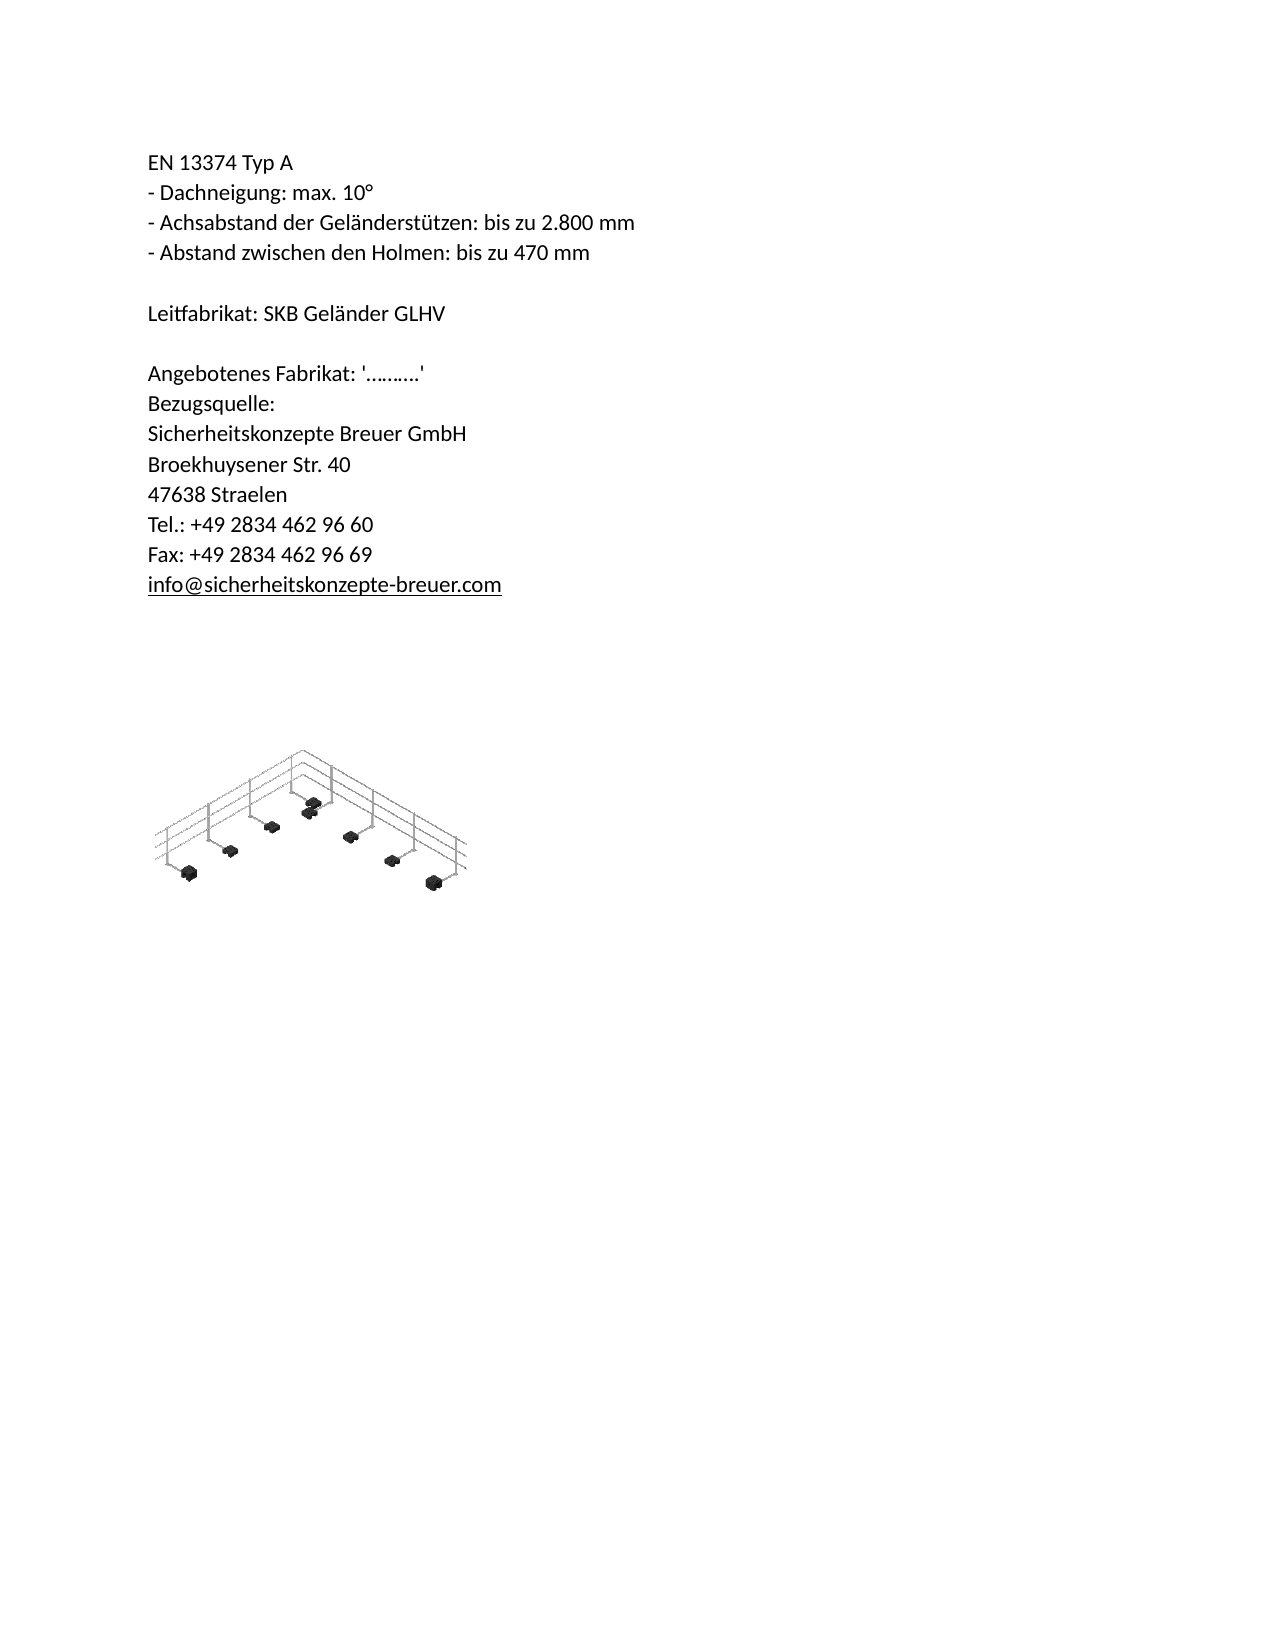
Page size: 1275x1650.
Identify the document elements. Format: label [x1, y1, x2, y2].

text [148, 148, 1127, 598]
picture [147, 664, 473, 990]
